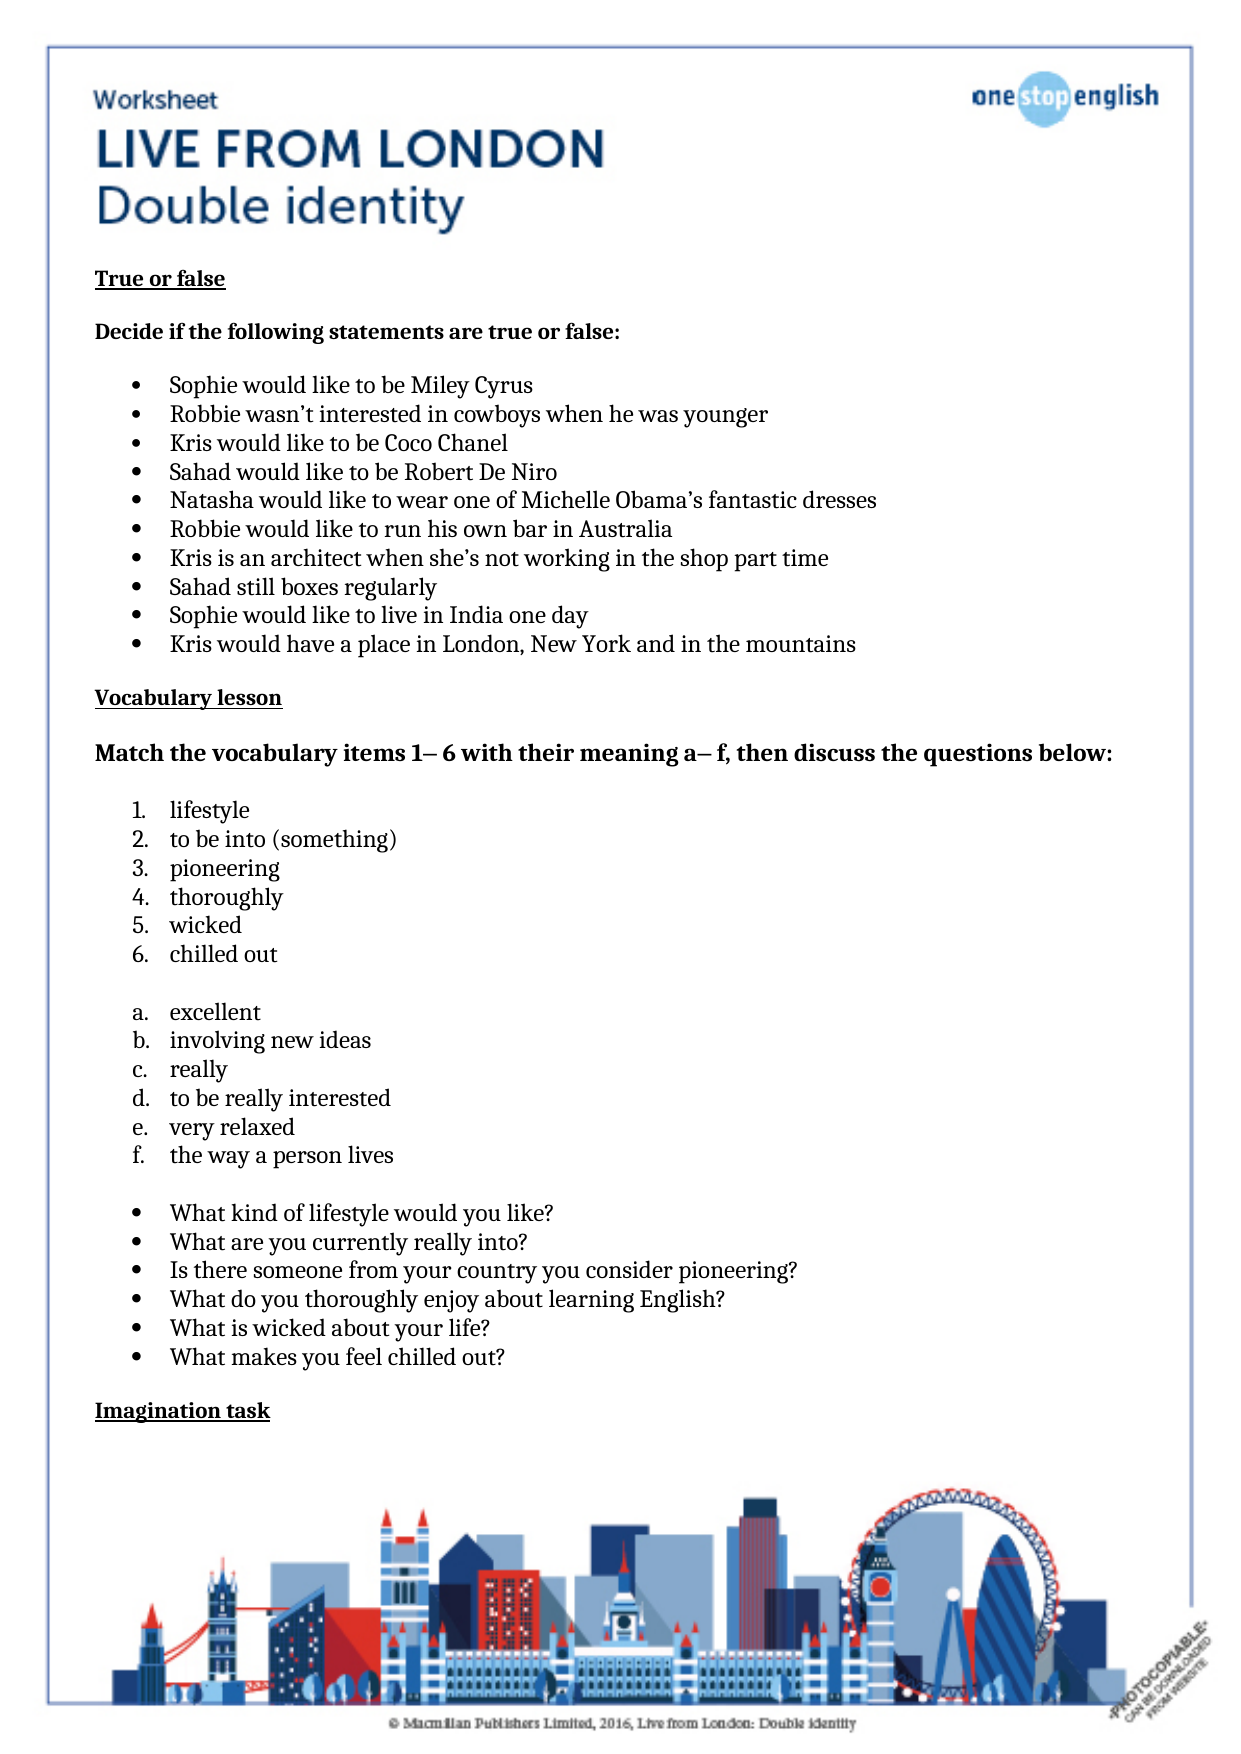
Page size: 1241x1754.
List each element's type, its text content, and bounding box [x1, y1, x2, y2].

list Robbie wasn’t interested in cowboys when he was younger [132, 400, 1146, 429]
list Sophie would like to be Miley Cyrus [132, 371, 1146, 400]
list What kind of lifestyle would you like? [132, 1199, 1146, 1227]
list very relaxed [132, 1112, 1146, 1141]
text Decide if the following statements are true or false: [94, 318, 1146, 345]
list Natasha would like to wear one of Michelle Obama’s fantastic dresses [132, 486, 1146, 515]
text Vocabulary lesson [94, 685, 1146, 711]
list Sophie would like to live in India one day [132, 601, 1146, 630]
list What makes you feel chilled out? [132, 1342, 1146, 1371]
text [94, 1398, 1146, 1450]
text Match the vocabulary items 1– 6 with their meaning a– f, then discuss the questions below: [94, 738, 1146, 796]
list What do you thoroughly enjoy about learning English? [132, 1285, 1146, 1314]
list really [132, 1055, 1146, 1084]
list lifestyle [132, 796, 1146, 825]
list Is there someone from your country you consider pioneering? [132, 1256, 1146, 1285]
list pioneering [132, 854, 1146, 882]
list excellent [132, 997, 1146, 1026]
list Sahad still boxes regularly [132, 572, 1146, 601]
list What are you currently really into? [132, 1227, 1146, 1256]
list the way a person lives [132, 1141, 1146, 1170]
list Kris is an architect when she’s not working in the shop part time [132, 544, 1146, 572]
list Sahad would like to be Robert De Niro [132, 457, 1146, 486]
list Kris would like to be Coco Chanel [132, 429, 1146, 457]
list Robbie would like to run his own bar in Australia [132, 515, 1146, 544]
list to be into (something) [132, 825, 1146, 854]
list involving new ideas [132, 1026, 1146, 1055]
list What is wicked about your life? [132, 1314, 1146, 1342]
list to be really interested [132, 1084, 1146, 1112]
list wicked [132, 911, 1146, 940]
text True or false [94, 266, 1146, 292]
list Kris would have a place in London, New York and in the mountains [132, 630, 1146, 659]
list chilled out [132, 940, 1146, 969]
picture [0, 0, 1240, 1754]
list thoroughly [132, 882, 1146, 911]
